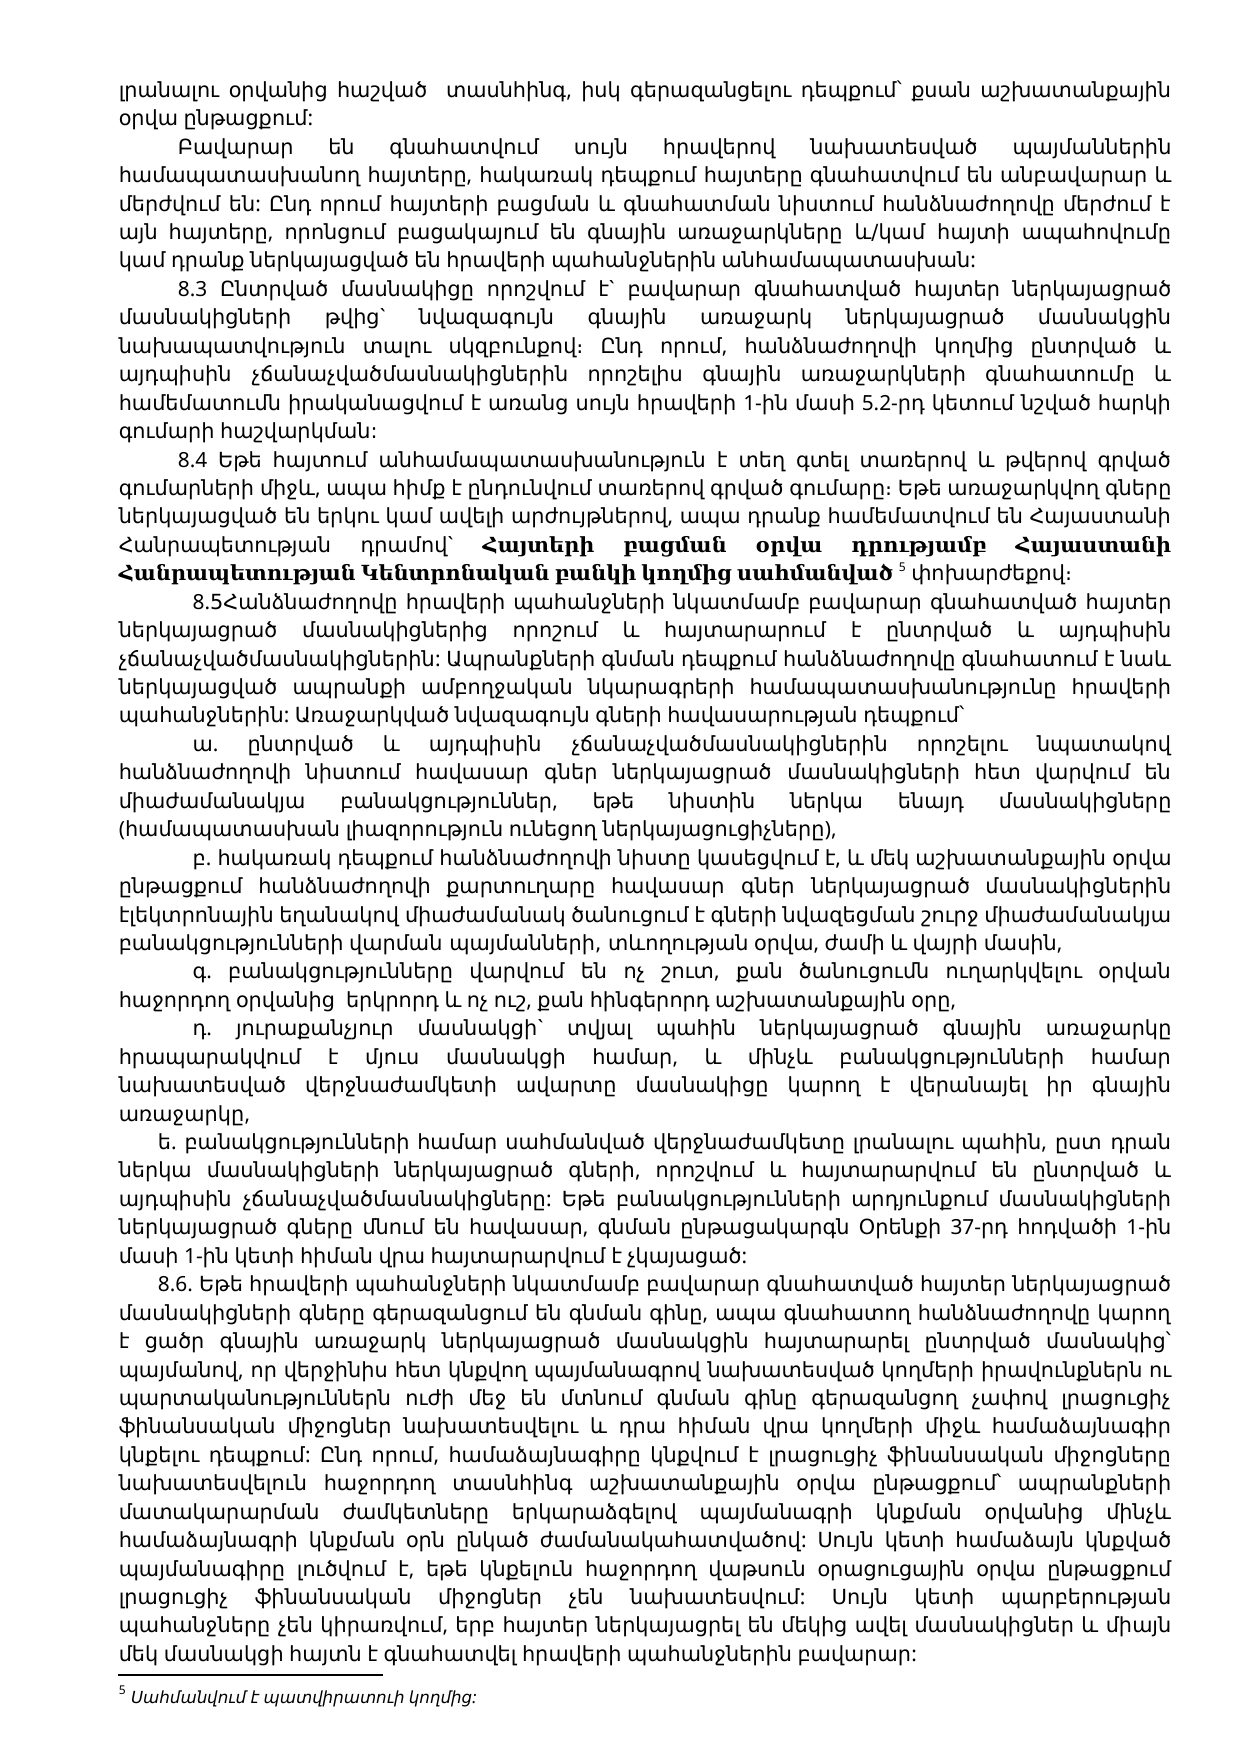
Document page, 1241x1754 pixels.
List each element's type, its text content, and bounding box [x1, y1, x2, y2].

text 8.4 Եթե հայտում անհամապատասխանություն է տեղ գտել տառերով և թվերով գրված գումարների միջև, ապա հիմք է ընդունվում տառերով գրված գումարը։ Եթե առաջարկվող գները ներկայացված են երկու կամ ավելի արժույթներով, ապա դրանք համեմատվում են Հայաստանի Հանրապետության դրամով` Հայտերի բացման օրվա դրությամբ Հայաստանի Հանրապետության Կենտրոնական բանկի կողմից սահմանված փոխարժեքով։ [118, 445, 1171, 587]
text բ. հակառակ դեպքում հանձնաժողովի նիստը կասեցվում է, և մեկ աշխատանքային օրվա ընթացքում հանձնաժողովի քարտուղարը հավասար գներ ներկայացրած մասնակիցներին էլեկտրոնային եղանակով միաժամանակ ծանուցում է գների նվազեցման շուրջ միաժամանակյա բանակցությունների վարման պայմանների, տևողության օրվա, ժամի և վայրի մասին, [118, 843, 1171, 957]
text գ. բանակցությունները վարվում են ոչ շուտ, քան ծանուցումն ուղարկվելու օրվան հաջորդող օրվանից երկրորդ և ոչ ուշ, քան հինգերորդ աշխատանքային օրը, [118, 957, 1171, 1013]
text 8.6. Եթե հրավերի պահանջների նկատմամբ բավարար գնահատված հայտեր ներկայացրած մասնակիցների գները գերազանցում են գնման գինը, ապա գնահատող հանձնաժողովը կարող է ցածր գնային առաջարկ ներկայացրած մասնակցին հայտարարել ընտրված մասնակից՝ պայմանով, որ վերջինիս հետ կնքվող պայմանագրով նախատեսված կողմերի իրավունքներն ու պարտականություններն ուժի մեջ են մտնում գնման գինը գերազանցող չափով լրացուցիչ ֆինանսական միջոցներ նախատեսվելու և դրա հիման վրա կողմերի միջև համաձայնագիր կնքելու դեպքում: Ընդ որում, համաձայնագիրը կնքվում է լրացուցիչ ֆինանսական միջոցները նախատեսվելուն հաջորդող տասնհինգ աշխատանքային օրվա ընթացքում՝ ապրանքների մատակարարման ժամկետները երկարաձգելով պայմանագրի կնքման օրվանից մինչև համաձայնագրի կնքման օրն ընկած ժամանակահատվածով: Սույն կետի համաձայն կնքված պայմանագիրը լուծվում է, եթե կնքելուն հաջորդող վաթսուն օրացուցային օրվա ընթացքում լրացուցիչ ֆինանսական միջոցներ չեն նախատեսվում: Սույն կետի պարբերության պահանջները չեն կիրառվում, երբ հայտեր ներկայացրել են մեկից ավել մասնակիցներ և միայն մեկ մասնակցի հայտն է գնահատվել հրավերի պահանջներին բավարար: [118, 1269, 1171, 1667]
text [118, 75, 1171, 132]
text Բավարար են գնահատվում սույն հրավերով նախատեսված պայմաններին համապատասխանող հայտերը, հակառակ դեպքում հայտերը գնահատվում են անբավարար և մերժվում են: Ընդ որում հայտերի բացման և գնահատման նիստում հանձնաժողովը մերժում է այն հայտերը, որոնցում բացակայում են գնային առաջարկները և/կամ հայտի ապահովումը կամ դրանք ներկայացված են հրավերի պահանջներին անհամապատասխան: [118, 132, 1171, 274]
text դ. յուրաքանչյուր մասնակցի` տվյալ պահին ներկայացրած գնային առաջարկը հրապարակվում է մյուս մասնակցի համար, և մինչև բանակցությունների համար նախատեսված վերջնաժամկետի ավարտը մասնակիցը կարող է վերանայել իր գնային առաջարկը, [118, 1013, 1171, 1127]
text ա. ընտրված և այդպիսին չճանաչվածմասնակիցներին որոշելու նպատակով հանձնաժողովի նիստում հավասար գներ ներկայացրած մասնակիցների հետ վարվում են միաժամանակյա բանակցություններ, եթե նիստին ներկա ենայդ մասնակիցները (համապատասխան լիազորություն ունեցող ներկայացուցիչները), [118, 729, 1171, 843]
text ե. բանակցությունների համար սահմանված վերջնաժամկետը լրանալու պահին, ըստ դրան ներկա մասնակիցների ներկայացրած գների, որոշվում և հայտարարվում են ընտրված և այդպիսին չճանաչվածմասնակիցները: Եթե բանակցությունների արդյունքում մասնակիցների ներկայացրած գները մնում են հավասար, գնման ընթացակարգն Օրենքի 37-րդ հոդվածի 1-ին մասի 1-ին կետի հիման վրա հայտարարվում է չկայացած: [118, 1127, 1171, 1269]
text 8.3 Ընտրված մասնակիցը որոշվում է` բավարար գնահատված հայտեր ներկայացրած մասնակիցների թվից` նվազագույն գնային առաջարկ ներկայացրած մասնակցին նախապատվություն տալու սկզբունքով։ Ընդ որում, հանձնաժողովի կողմից ընտրված և այդպիսին չճանաչվածմասնակիցներին որոշելիս գնային առաջարկների գնահատումը և համեմատումն իրականացվում է առանց սույն հրավերի 1-ին մասի 5.2-րդ կետում նշված հարկի գումարի հաշվարկման: [118, 274, 1171, 445]
text 8.5Հանձնաժողովը հրավերի պահանջների նկատմամբ բավարար գնահատված հայտեր ներկայացրած մասնակիցներից որոշում և հայտարարում է ընտրված և այդպիսին չճանաչվածմասնակիցներին: Ապրանքների գնման դեպքում հանձնաժողովը գնահատում է նաև ներկայացված ապրանքի ամբողջական նկարագրերի համապատասխանությունը հրավերի պահանջներին: Առաջարկված նվազագույն գների հավասարության դեպքում՝ [118, 587, 1171, 729]
